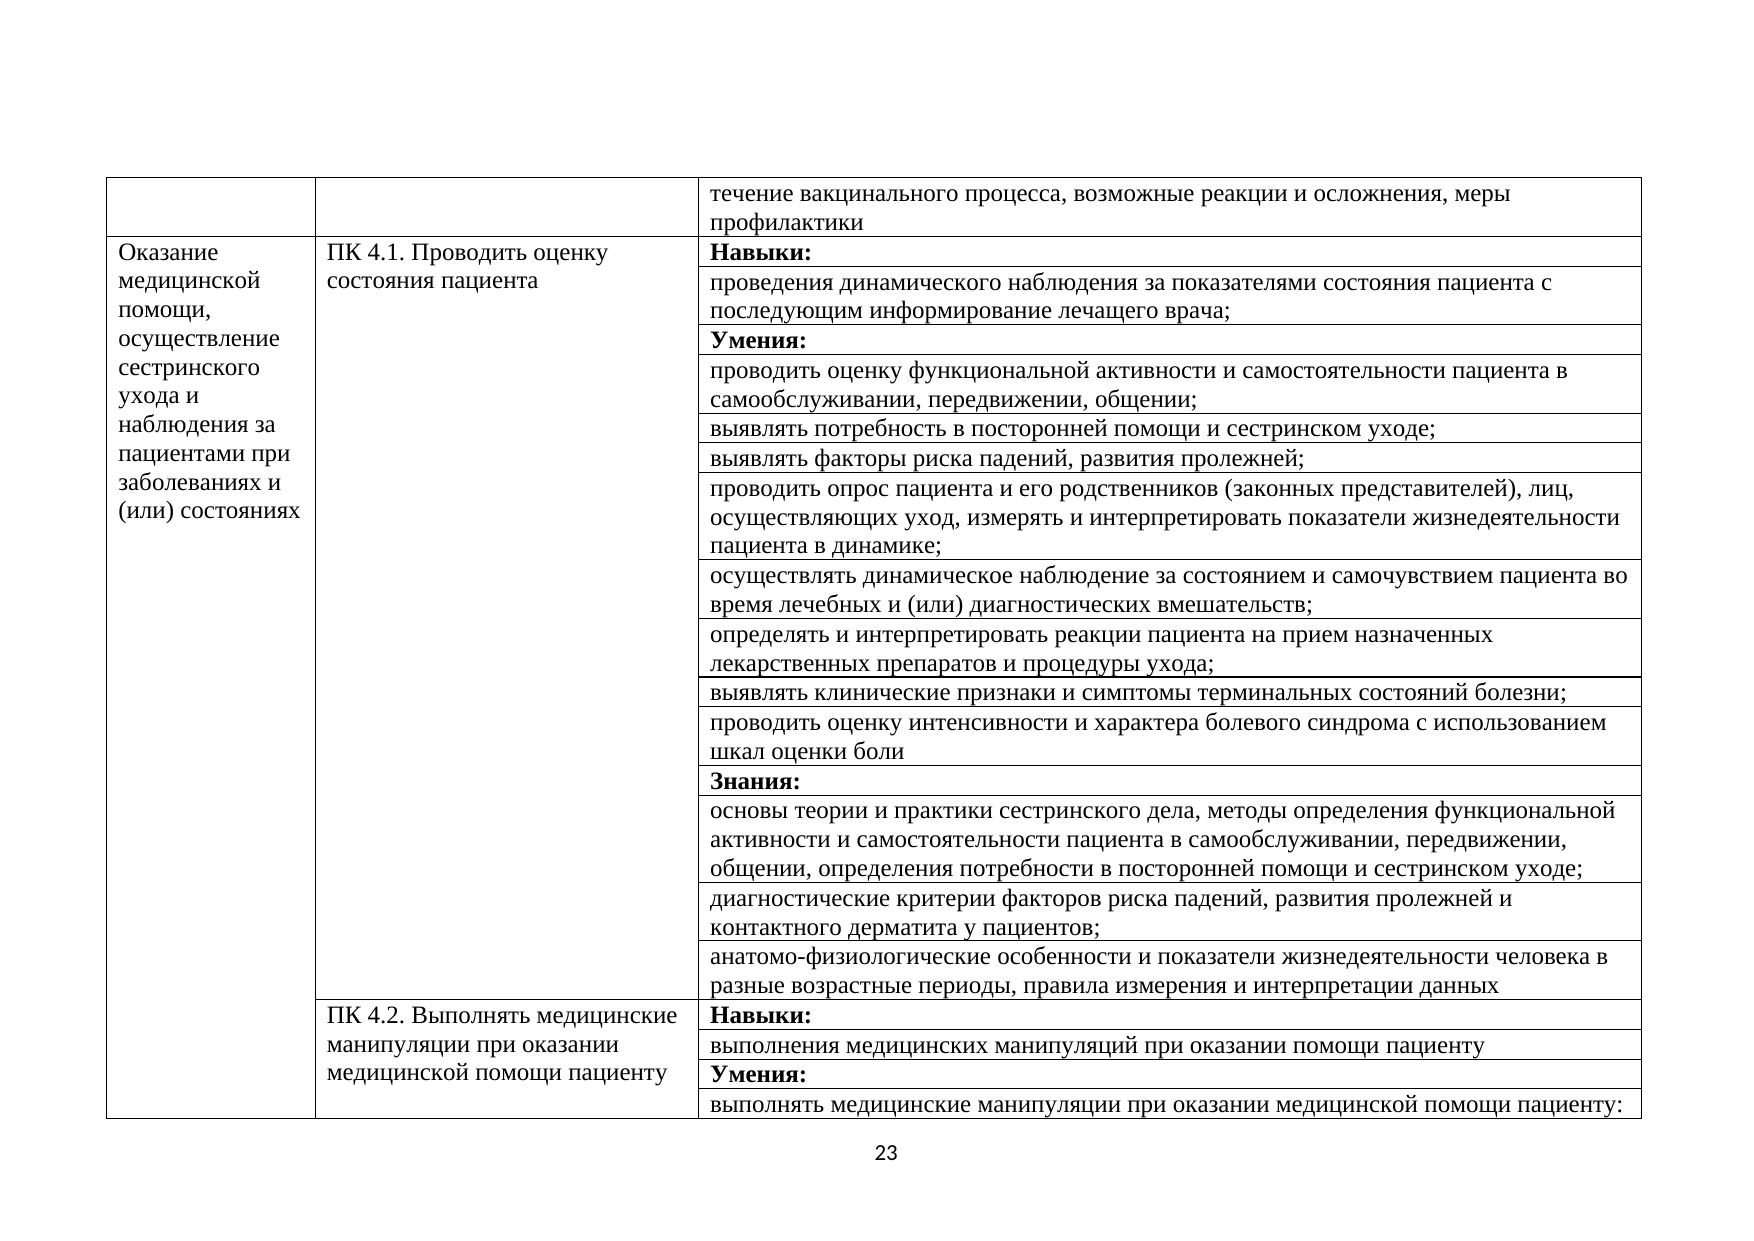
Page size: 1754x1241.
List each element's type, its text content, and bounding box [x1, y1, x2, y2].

table_cell ПК 4.2. Выполнять медицинские манипуляции при оказании медицинской помощи пациенту [316, 1000, 698, 1118]
table_cell Умения: [699, 1060, 1641, 1088]
table_cell ПК 4.1. Проводить оценку состояния пациента [316, 237, 698, 999]
table_cell Знания: [699, 766, 1641, 794]
table_cell осуществлять динамическое наблюдение за состоянием и самочувствием пациента во время лечебных и (или) диагностических вмешательств; [699, 560, 1641, 618]
table_cell Навыки: [699, 237, 1641, 266]
table_cell Умения: [699, 325, 1641, 354]
table_cell выполнять медицинские манипуляции при оказании медицинской помощи пациенту: [699, 1089, 1641, 1118]
table_cell диагностические критерии факторов риска падений, развития пролежней и контактного дерматита у пациентов; [699, 883, 1641, 940]
table_cell Оказание медицинской помощи, осуществление сестринского ухода и наблюдения за пациентами при заболеваниях и (или) состояниях [107, 237, 315, 1118]
table_cell Навыки: [699, 1000, 1641, 1029]
table_cell выполнения медицинских манипуляций при оказании помощи пациенту [699, 1030, 1641, 1058]
table_cell выявлять клинические признаки и симптомы терминальных состояний болезни; [699, 678, 1641, 706]
table_cell основы теории и практики сестринского дела, методы определения функциональной активности и самостоятельности пациента в самообслуживании, передвижении, общении, определения потребности в посторонней помощи и сестринском уходе; [699, 796, 1641, 882]
table_cell течение вакцинального процесса, возможные реакции и осложнения, меры профилактики [699, 178, 1641, 236]
table_cell проводить опрос пациента и его родственников (законных представителей), лиц, осуществляющих уход, измерять и интерпретировать показатели жизнедеятельности пациента в динамике; [699, 473, 1641, 559]
table_cell проводить оценку функциональной активности и самостоятельности пациента в самообслуживании, передвижении, общении; [699, 355, 1641, 412]
table_cell анатомо-физиологические особенности и показатели жизнедеятельности человека в разные возрастные периоды, правила измерения и интерпретации данных [699, 941, 1641, 999]
table_cell выявлять факторы риска падений, развития пролежней; [699, 443, 1641, 472]
table_cell выявлять потребность в посторонней помощи и сестринском уходе; [699, 414, 1641, 442]
table_cell определять и интерпретировать реакции пациента на прием назначенных лекарственных препаратов и процедуры ухода; [699, 619, 1641, 676]
table_cell проведения динамического наблюдения за показателями состояния пациента с последующим информирование лечащего врача; [699, 267, 1641, 324]
table_cell проводить оценку интенсивности и характера болевого синдрома с использованием шкал оценки боли [699, 707, 1641, 765]
